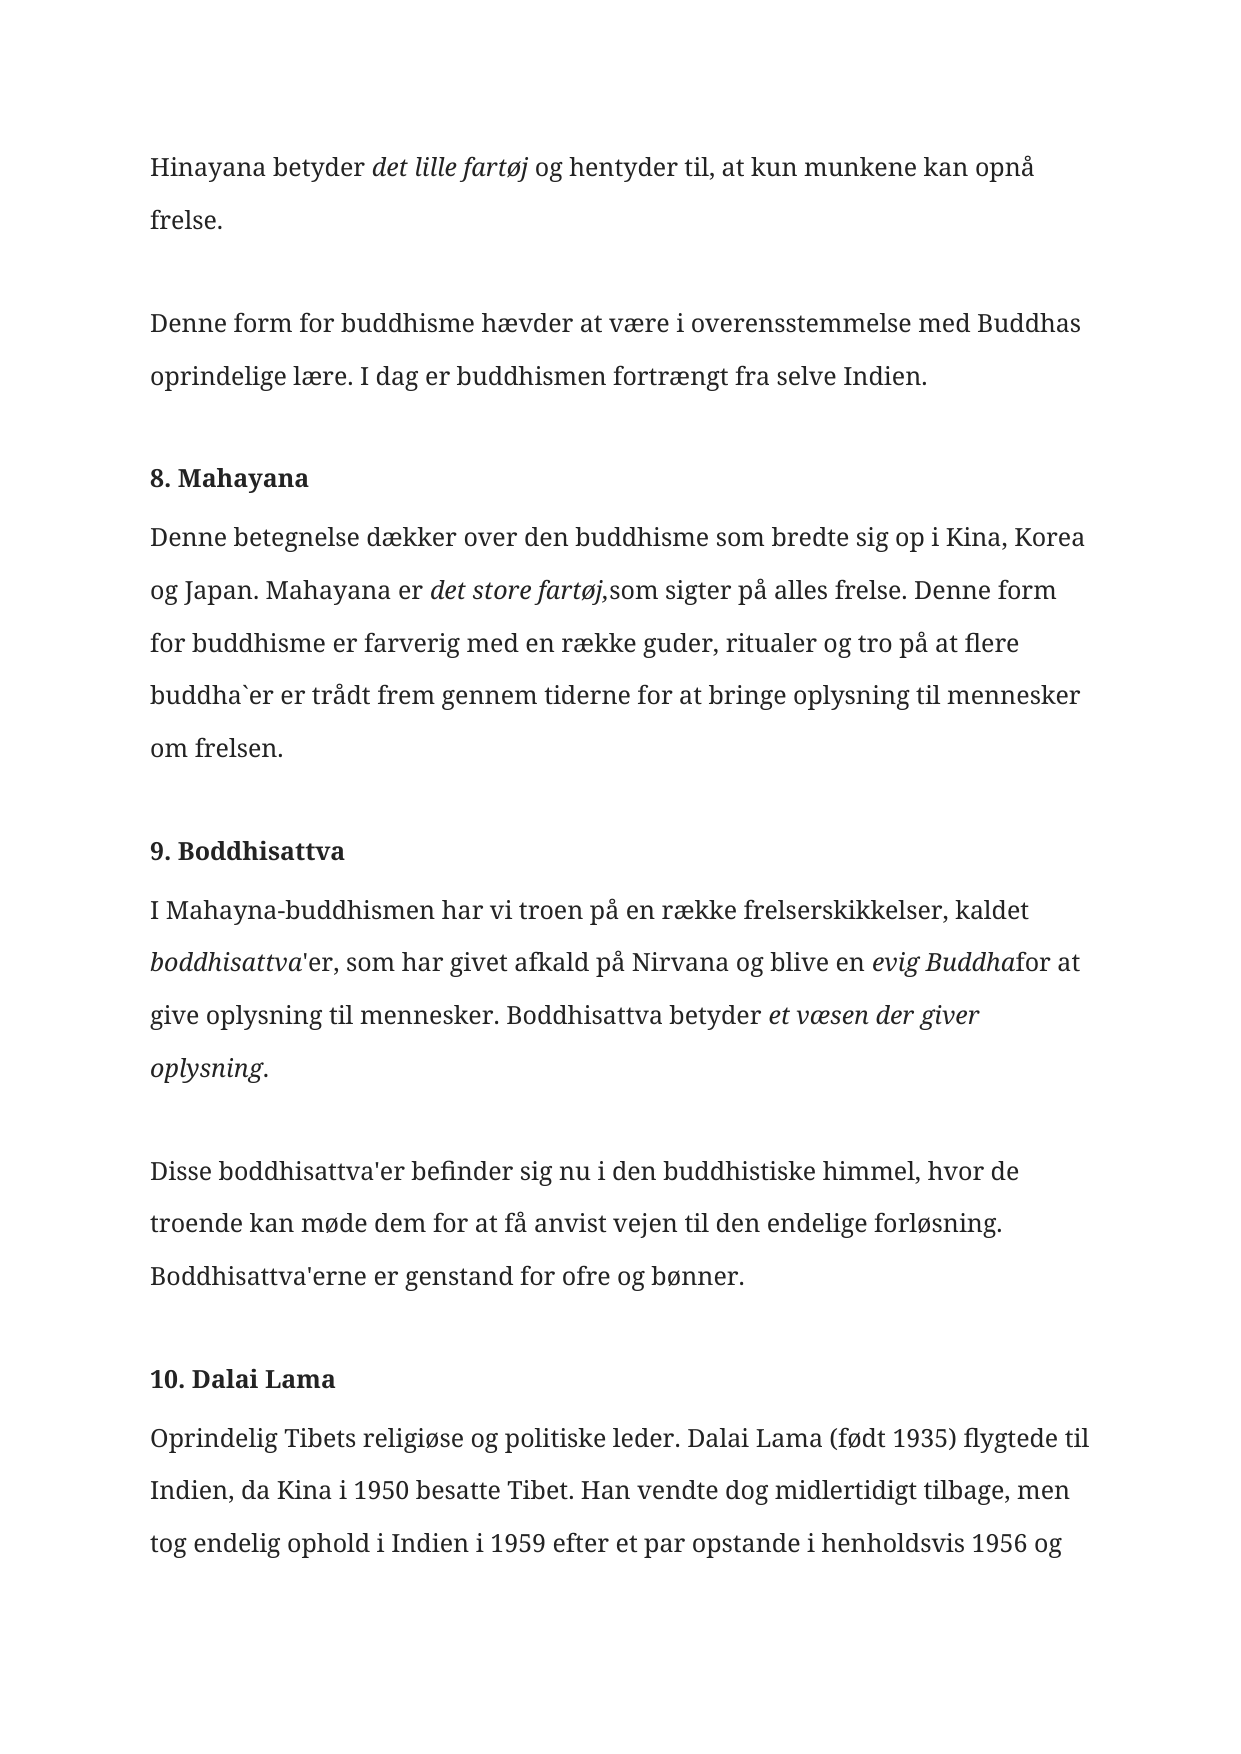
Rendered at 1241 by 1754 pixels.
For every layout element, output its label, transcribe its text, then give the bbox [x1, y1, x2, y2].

text I Mahayna-buddhismen har vi troen på en række frelserskikkelser, kaldet boddhisattva'er, som har givet afkald på Nirvana og blive en evig Buddhafor at give oplysning til mennesker. Boddhisattva betyder et væsen der giver oplysning. [150, 892, 1090, 1084]
subtitle 9. Boddhisattva [150, 833, 1090, 867]
text Denne betegnelse dækker over den buddhisme som bredte sig op i Kina, Korea og Japan. Mahayana er det store fartøj,som sigter på alles frelse. Denne form for buddhisme er farverig med en række guder, ritualer og tro på at flere buddha`er er trådt frem gennem tiderne for at bringe oplysning til mennesker om frelsen. [150, 520, 1090, 765]
subtitle 10. Dalai Lama [150, 1361, 1090, 1395]
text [150, 1420, 1090, 1560]
text Disse boddhisattva'er befinder sig nu i den buddhistiske himmel, hvor de troende kan møde dem for at få anvist vejen til den endelige forløsning. Boddhisattva'erne er genstand for ofre og bønner. [150, 1153, 1090, 1293]
text Denne form for buddhisme hævder at være i overensstemmelse med Buddhas oprindelige lære. I dag er buddhismen fortrængt fra selve Indien. [150, 305, 1090, 392]
subtitle 8. Mahayana [150, 461, 1090, 495]
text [150, 150, 1090, 237]
